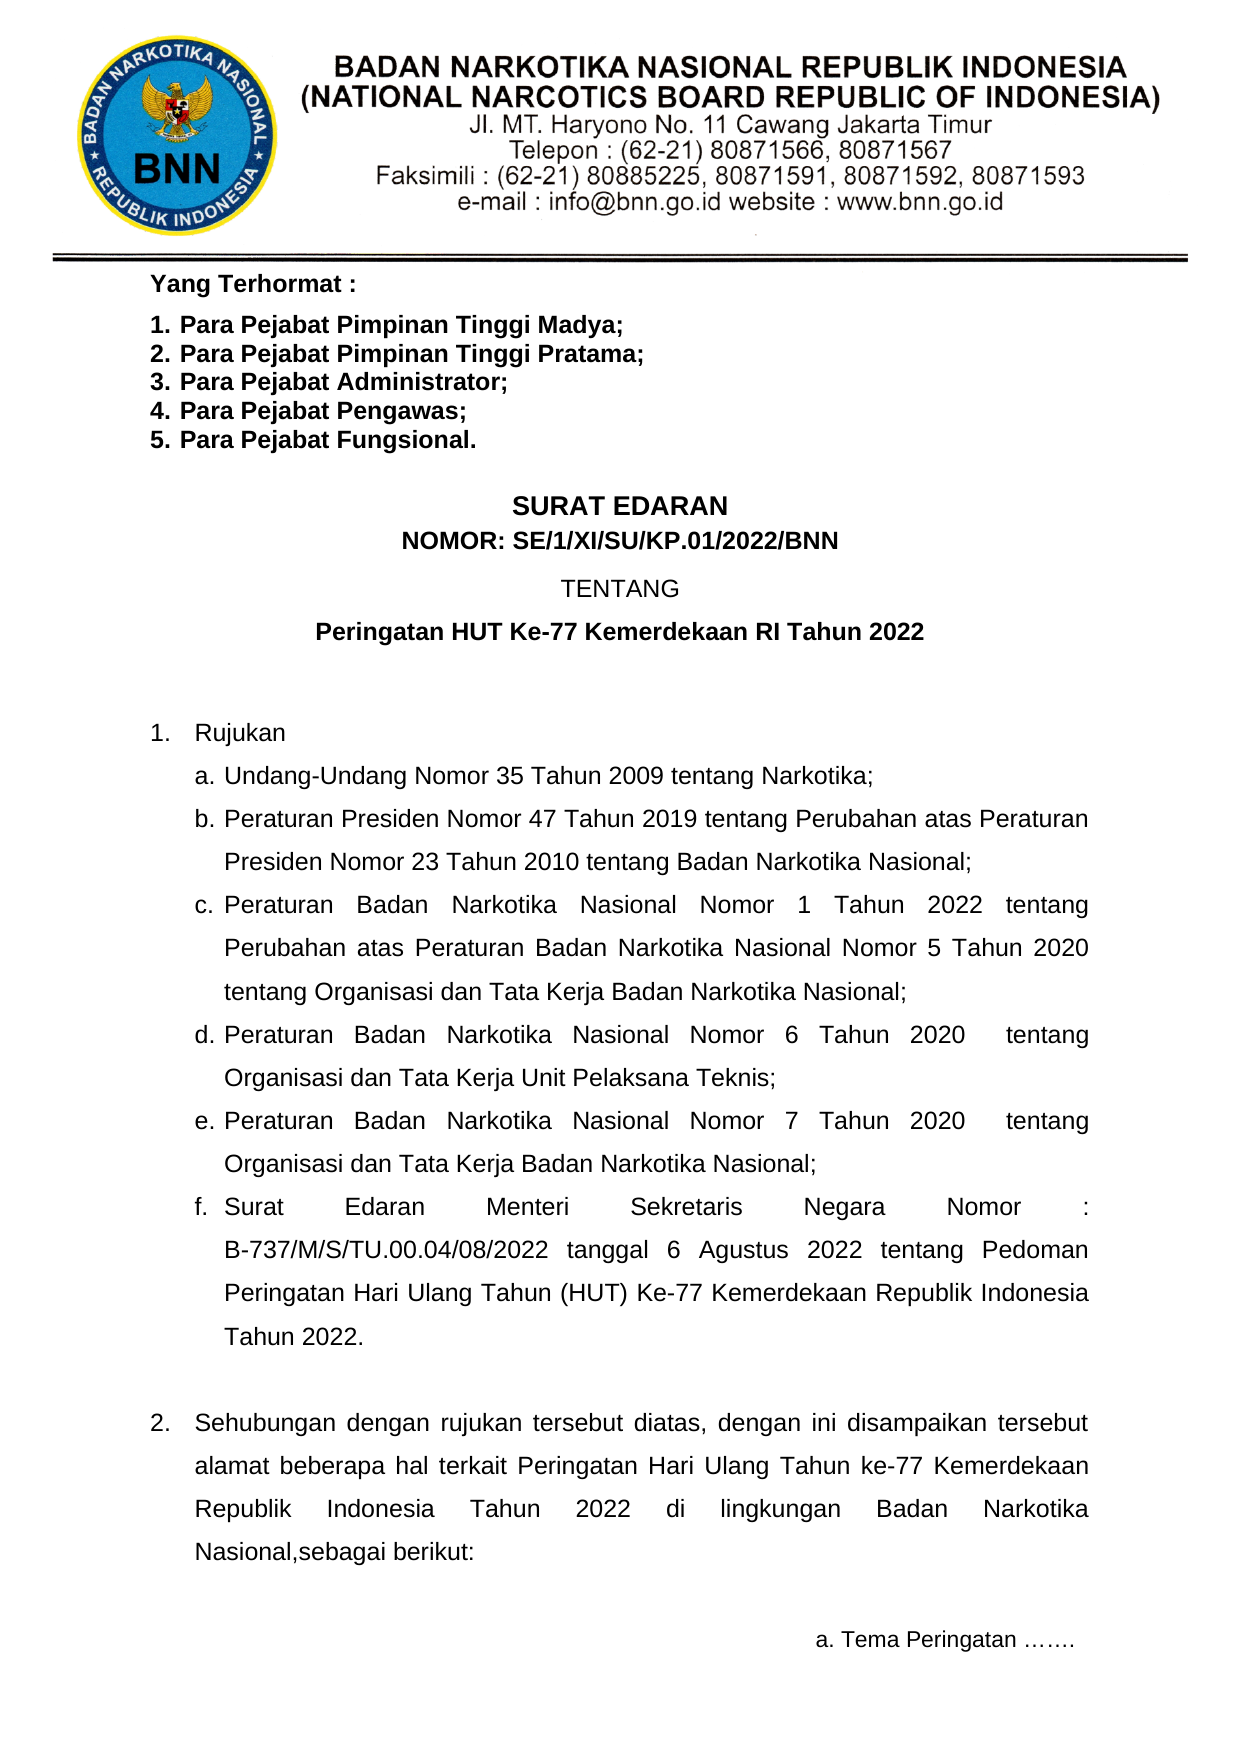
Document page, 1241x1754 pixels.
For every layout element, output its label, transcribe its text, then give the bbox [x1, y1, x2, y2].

text Yang Terhormat : [150, 277, 1090, 297]
list Para Pejabat Fungsional. [150, 425, 1090, 453]
text SURAT EDARAN [150, 490, 1090, 522]
list Para Pejabat Pimpinan Tinggi Pratama; [150, 338, 1090, 367]
list Peraturan Presiden Nomor 47 Tahun 2019 tentang Perubahan atas Peraturan Presiden Nomor 23 Tahun 2010 tentang Badan Narkotika Nasional; [194, 804, 1090, 876]
text Peringatan HUT Ke-77 Kemerdekaan RI Tahun 2022 [150, 617, 1090, 646]
list Para Pejabat Administrator; [150, 367, 1090, 396]
list Rujukan [150, 718, 1090, 747]
list Sehubungan dengan rujukan tersebut diatas, dengan ini disampaikan tersebut alamat beberapa hal terkait Peringatan Hari Ulang Tahun ke-77 Kemerdekaan Republik Indonesia Tahun 2022 di lingkungan Badan Narkotika Nasional,sebagai berikut: [150, 1408, 1090, 1566]
list Undang-Undang Nomor 35 Tahun 2009 tentang Narkotika; [194, 761, 1090, 790]
list Peraturan Badan Narkotika Nasional Nomor 7 Tahun 2020 tentang Organisasi dan Tata Kerja Badan Narkotika Nasional; [194, 1106, 1090, 1178]
list Para Pejabat Pengawas; [150, 396, 1090, 425]
picture [41, 25, 1199, 277]
text TENTANG [150, 574, 1090, 603]
list Peraturan Badan Narkotika Nasional Nomor 6 Tahun 2020 tentang Organisasi dan Tata Kerja Unit Pelaksana Teknis; [194, 1020, 1090, 1092]
text NOMOR: SE/1/XI/SU/KP.01/2022/BNN [150, 526, 1090, 555]
list Surat Edaran Menteri Sekretaris Negara Nomor : B-737/M/S/TU.00.04/08/2022 tanggal 6 Agustus 2022 tentang Pedoman Peringatan Hari Ulang Tahun (HUT) Ke-77 Kemerdekaan Republik Indonesia Tahun 2022. [194, 1192, 1090, 1350]
list Peraturan Badan Narkotika Nasional Nomor 1 Tahun 2022 tentang Perubahan atas Peraturan Badan Narkotika Nasional Nomor 5 Tahun 2020 tentang Organisasi dan Tata Kerja Badan Narkotika Nasional; [194, 890, 1090, 1005]
list Para Pejabat Pimpinan Tinggi Madya; [150, 310, 1090, 338]
